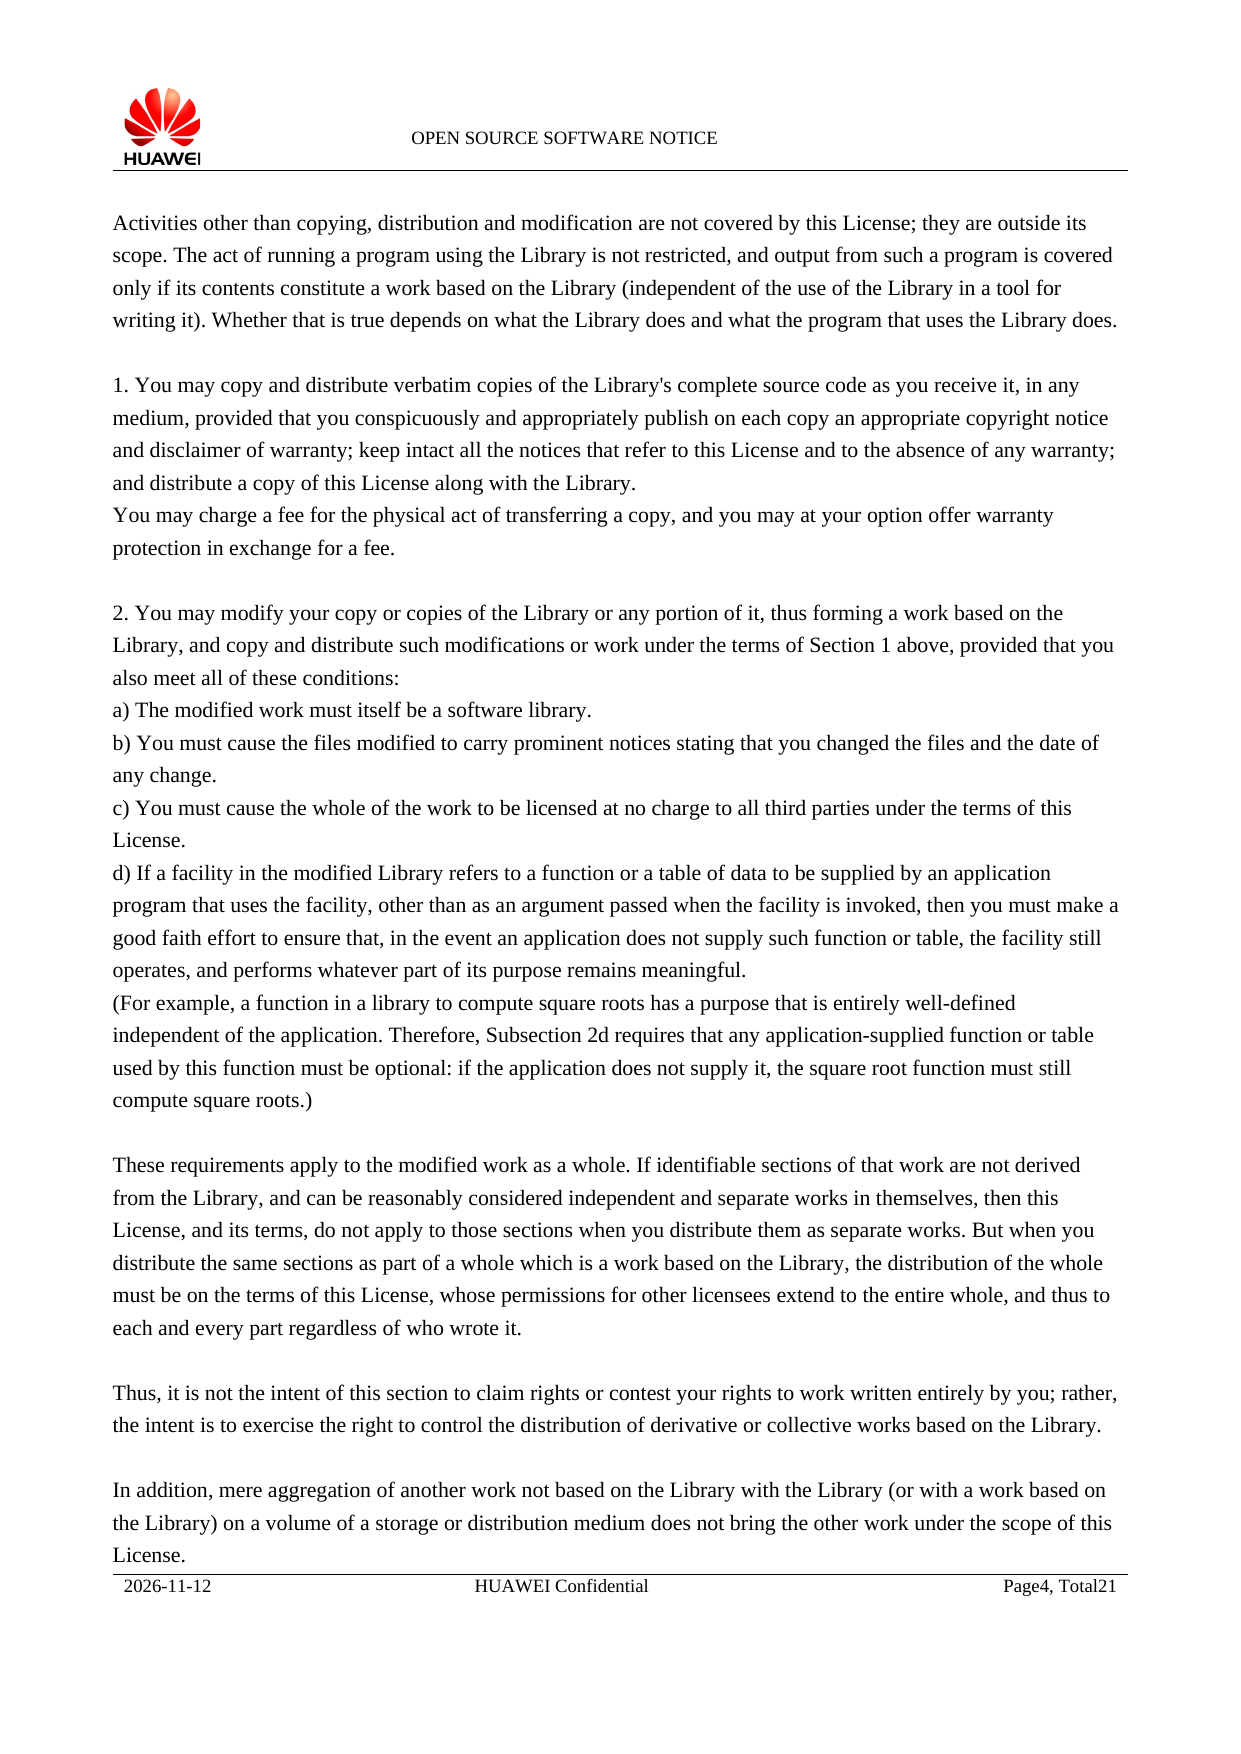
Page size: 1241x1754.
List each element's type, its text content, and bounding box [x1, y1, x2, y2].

text 2. You may modify your copy or copies of the Library or any portion of it, thus forming a work based on the Library, and copy and distribute such modifications or work under the terms of Section 1 above, provided that you also meet all of these conditions: [112, 596, 1128, 694]
text 1. You may copy and distribute verbatim copies of the Library's complete source code as you receive it, in any medium, provided that you conspicuously and appropriately publish on each copy an appropriate copyright notice and disclaimer of warranty; keep intact all the notices that refer to this License and to the absence of any warranty; and distribute a copy of this License along with the Library. [112, 369, 1128, 499]
text You may charge a fee for the physical act of transferring a copy, and you may at your option offer warranty protection in exchange for a fee. [112, 499, 1128, 564]
text In addition, mere aggregation of another work not based on the Library with the Library (or with a work based on the Library) on a volume of a storage or distribution medium does not bring the other work under the scope of this License. [112, 1474, 1128, 1571]
text b) You must cause the files modified to carry prominent notices stating that you changed the files and the date of any change. [112, 726, 1128, 791]
text a) The modified work must itself be a software library. [112, 694, 1128, 726]
picture [124, 88, 201, 165]
text These requirements apply to the modified work as a whole. If identifiable sections of that work are not derived from the Library, and can be reasonably considered independent and separate works in themselves, then this License, and its terms, do not apply to those sections when you distribute them as separate works. But when you distribute the same sections as part of a whole which is a work based on the Library, the distribution of the whole must be on the terms of this License, whose permissions for other licensees extend to the entire whole, and thus to each and every part regardless of who wrote it. [112, 1149, 1128, 1344]
text d) If a facility in the modified Library refers to a function or a table of data to be supplied by an application program that uses the facility, other than as an argument passed when the facility is invoked, then you must make a good faith effort to ensure that, in the event an application does not supply such function or table, the facility still operates, and performs whatever part of its purpose remains meaningful. [112, 856, 1128, 986]
text Activities other than copying, distribution and modification are not covered by this License; they are outside its scope. The act of running a program using the Library is not restricted, and output from such a program is covered only if its contents constitute a work based on the Library (independent of the use of the Library in a tool for writing it). Whether that is true depends on what the Library does and what the program that uses the Library does. [112, 206, 1128, 336]
text Thus, it is not the intent of this section to claim rights or contest your rights to work written entirely by you; rather, the intent is to exercise the right to control the distribution of derivative or collective works based on the Library. [112, 1376, 1128, 1441]
text c) You must cause the whole of the work to be licensed at no charge to all third parties under the terms of this License. [112, 791, 1128, 856]
text (For example, a function in a library to compute square roots has a purpose that is entirely well-defined independent of the application. Therefore, Subsection 2d requires that any application-supplied function or table used by this function must be optional: if the application does not supply it, the square root function must still compute square roots.) [112, 986, 1128, 1116]
